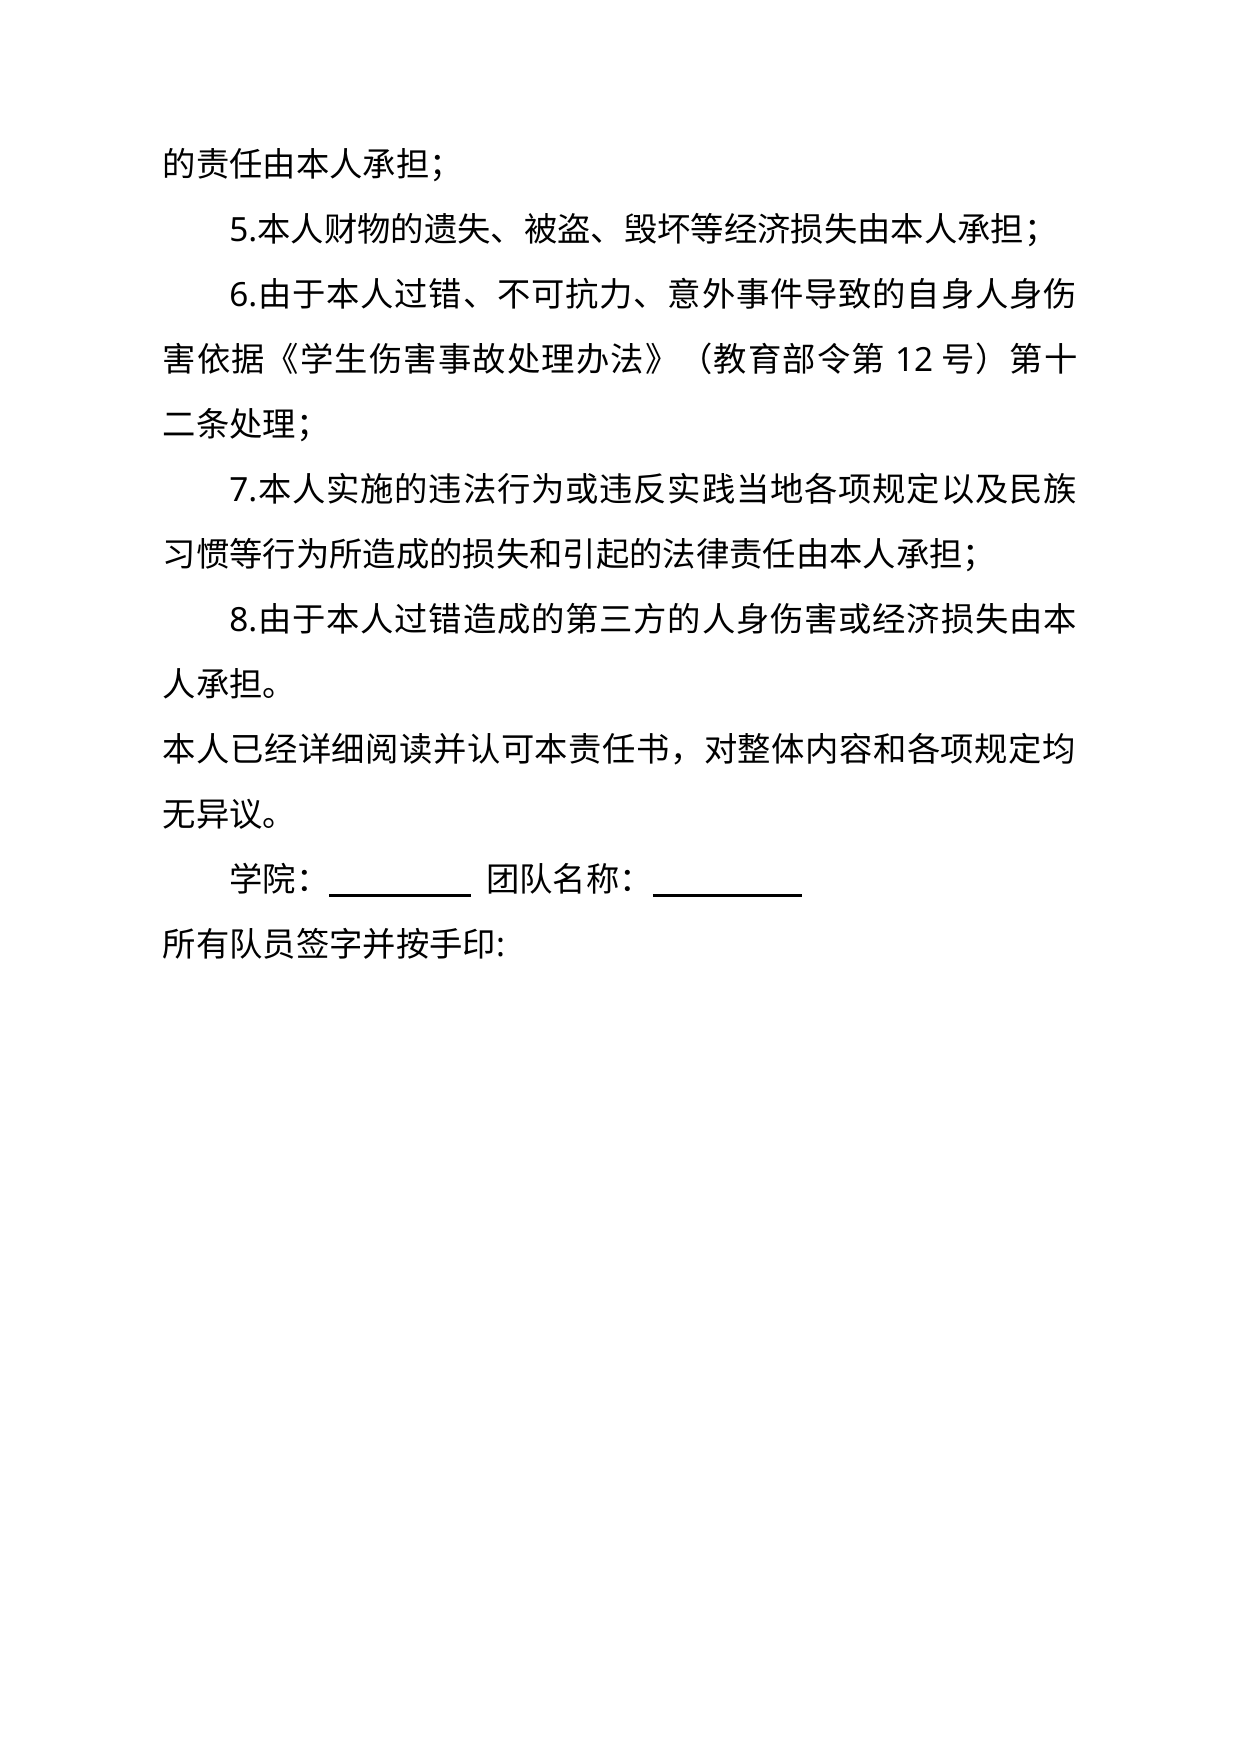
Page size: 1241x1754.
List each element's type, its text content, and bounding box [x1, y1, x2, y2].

text 所有队员签字并按手印: [162, 910, 1078, 975]
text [162, 130, 1078, 195]
text 5.本人财物的遗失、被盗、毁坏等经济损失由本人承担； [162, 195, 1078, 260]
text 学院： 团队名称： [162, 845, 1078, 910]
text 6.由于本人过错、不可抗力、意外事件导致的自身人身伤害依据《学生伤害事故处理办法》（教育部令第12号）第十二条处理； [162, 260, 1078, 455]
text 本人已经详细阅读并认可本责任书，对整体内容和各项规定均无异议。 [162, 715, 1078, 845]
text 7.本人实施的违法行为或违反实践当地各项规定以及民族习惯等行为所造成的损失和引起的法律责任由本人承担； [162, 455, 1078, 585]
text 8.由于本人过错造成的第三方的人身伤害或经济损失由本人承担。 [162, 585, 1078, 715]
